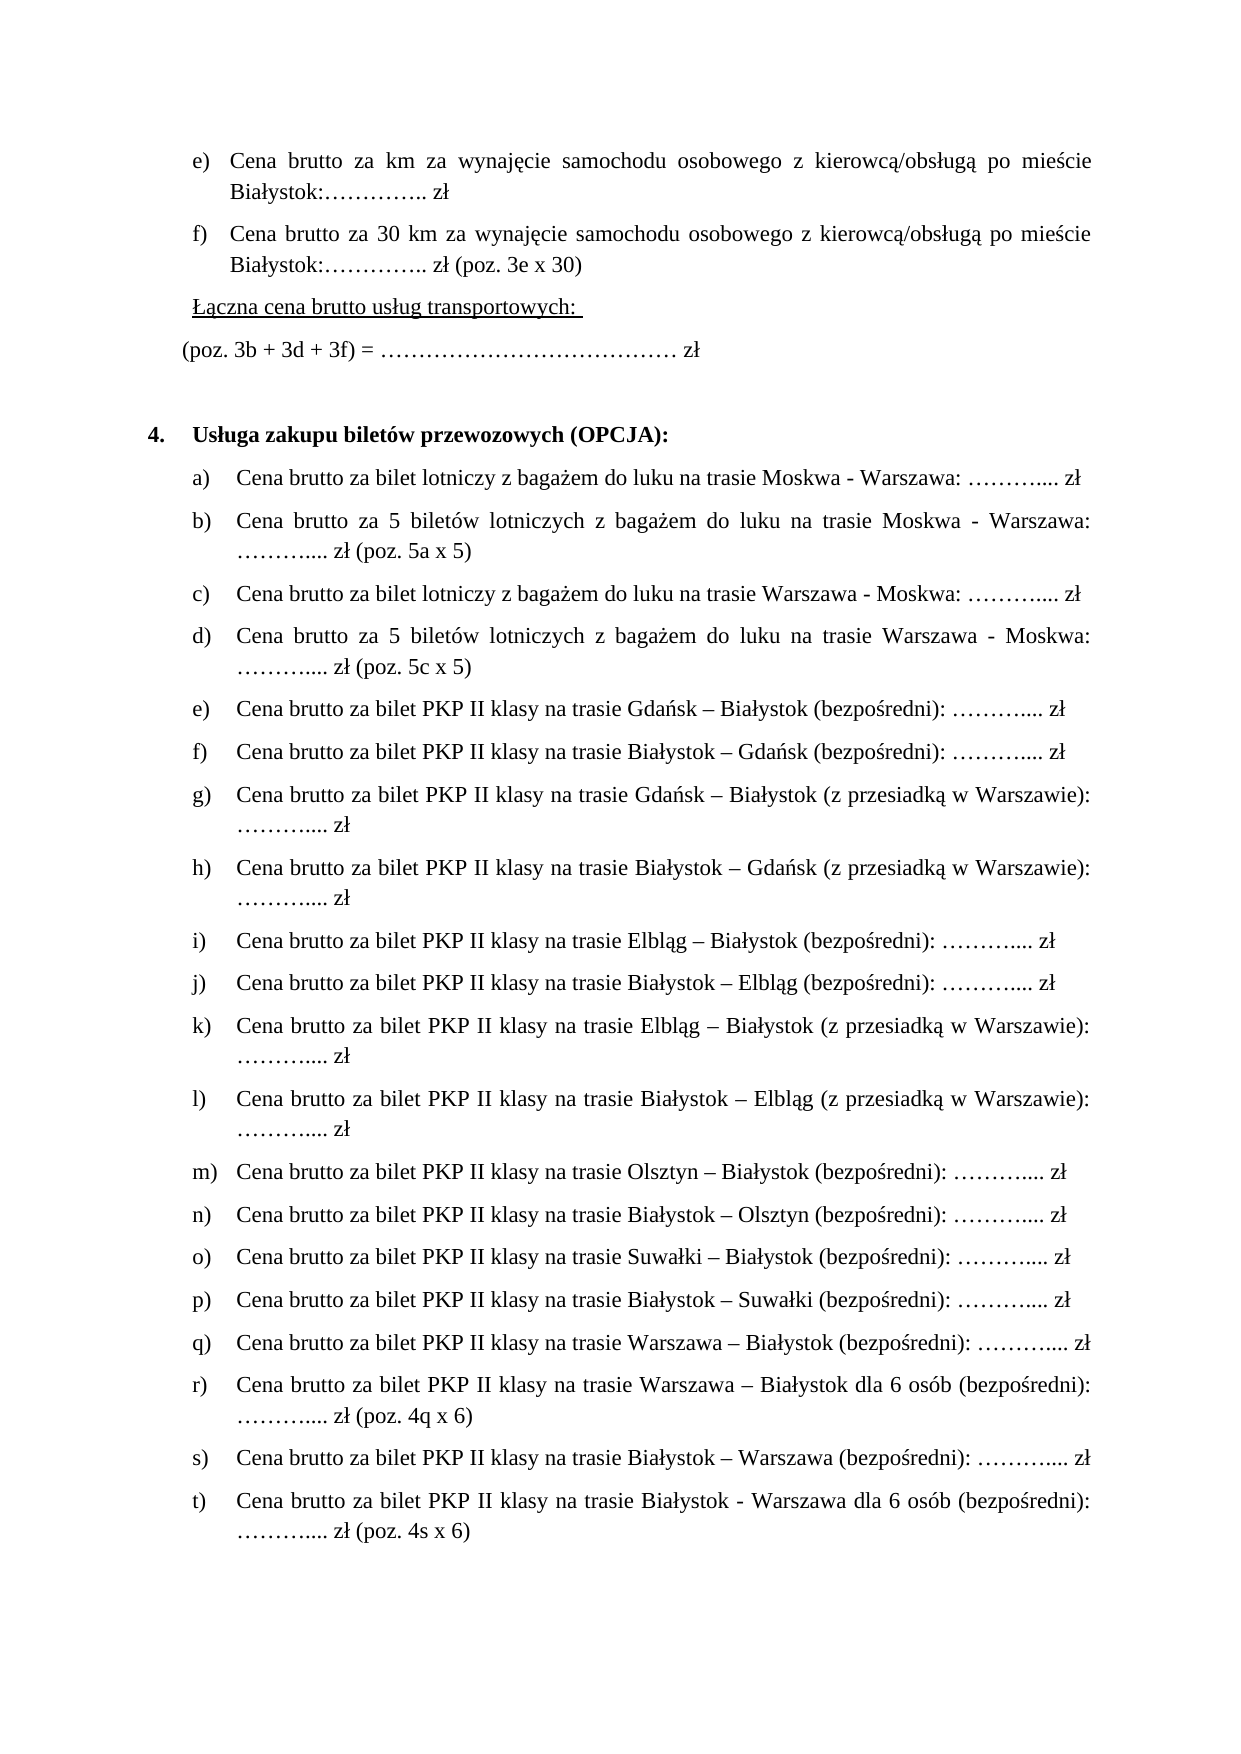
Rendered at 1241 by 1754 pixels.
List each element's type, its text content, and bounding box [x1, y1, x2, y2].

list Cena brutto za bilet PKP II klasy na trasie Gdańsk – Białystok (z przesiadką w Warszawie): ……….... zł [192, 781, 1093, 837]
list Cena brutto za bilet PKP II klasy na trasie Białystok – Gdańsk (z przesiadką w Warszawie): ……….... zł [192, 854, 1093, 910]
text (poz. 3b + 3d + 3f) = ………………………………… zł [148, 336, 1093, 362]
list Cena brutto za bilet lotniczy z bagażem do luku na trasie Moskwa - Warszawa: ……….... zł [192, 464, 1093, 491]
list Cena brutto za bilet PKP II klasy na trasie Elbląg – Białystok (bezpośredni): ……….... zł [192, 927, 1093, 953]
list Cena brutto za bilet PKP II klasy na trasie Warszawa – Białystok (bezpośredni): ……….... zł [192, 1329, 1093, 1355]
list Cena brutto za bilet PKP II klasy na trasie Olsztyn – Białystok (bezpośredni): ……….... zł [192, 1158, 1093, 1184]
list Cena brutto za bilet PKP II klasy na trasie Białystok – Gdańsk (bezpośredni): ……….... zł [192, 738, 1093, 764]
list Cena brutto za bilet PKP II klasy na trasie Warszawa – Białystok dla 6 osób (bezpośredni): ……….... zł (poz. 4q x 6) [192, 1372, 1093, 1428]
list Cena brutto za km za wynajęcie samochodu osobowego z kierowcą/obsługą po mieście Białystok:………….. zł [192, 148, 1093, 204]
list Cena brutto za 5 biletów lotniczych z bagażem do luku na trasie Moskwa - Warszawa: ……….... zł (poz. 5a x 5) [192, 507, 1093, 563]
list Cena brutto za bilet PKP II klasy na trasie Elbląg – Białystok (z przesiadką w Warszawie): ……….... zł [192, 1012, 1093, 1069]
list Cena brutto za 30 km za wynajęcie samochodu osobowego z kierowcą/obsługą po mieście Białystok:………….. zł (poz. 3e x 30) [192, 221, 1093, 277]
text Łączna cena brutto usług transportowych: [192, 293, 1093, 320]
list Cena brutto za bilet lotniczy z bagażem do luku na trasie Warszawa - Moskwa: ……….... zł [192, 580, 1093, 606]
list Cena brutto za bilet PKP II klasy na trasie Białystok – Elbląg (bezpośredni): ……….... zł [192, 969, 1093, 996]
list Cena brutto za bilet PKP II klasy na trasie Gdańsk – Białystok (bezpośredni): ……….... zł [192, 696, 1093, 722]
list Cena brutto za bilet PKP II klasy na trasie Białystok – Warszawa (bezpośredni): ……….... zł [192, 1444, 1093, 1471]
list Cena brutto za 5 biletów lotniczych z bagażem do luku na trasie Warszawa - Moskwa: ……….... zł (poz. 5c x 5) [192, 623, 1093, 679]
list Usługa zakupu biletów przewozowych (OPCJA): [148, 422, 1093, 448]
list Cena brutto za bilet PKP II klasy na trasie Białystok - Warszawa dla 6 osób (bezpośredni): ……….... zł (poz. 4s x 6) [192, 1487, 1093, 1544]
list Cena brutto za bilet PKP II klasy na trasie Białystok – Olsztyn (bezpośredni): ……….... zł [192, 1201, 1093, 1227]
list Cena brutto za bilet PKP II klasy na trasie Białystok – Elbląg (z przesiadką w Warszawie): ……….... zł [192, 1085, 1093, 1142]
list Cena brutto za bilet PKP II klasy na trasie Białystok – Suwałki (bezpośredni): ……….... zł [192, 1286, 1093, 1312]
list Cena brutto za bilet PKP II klasy na trasie Suwałki – Białystok (bezpośredni): ……….... zł [192, 1243, 1093, 1270]
